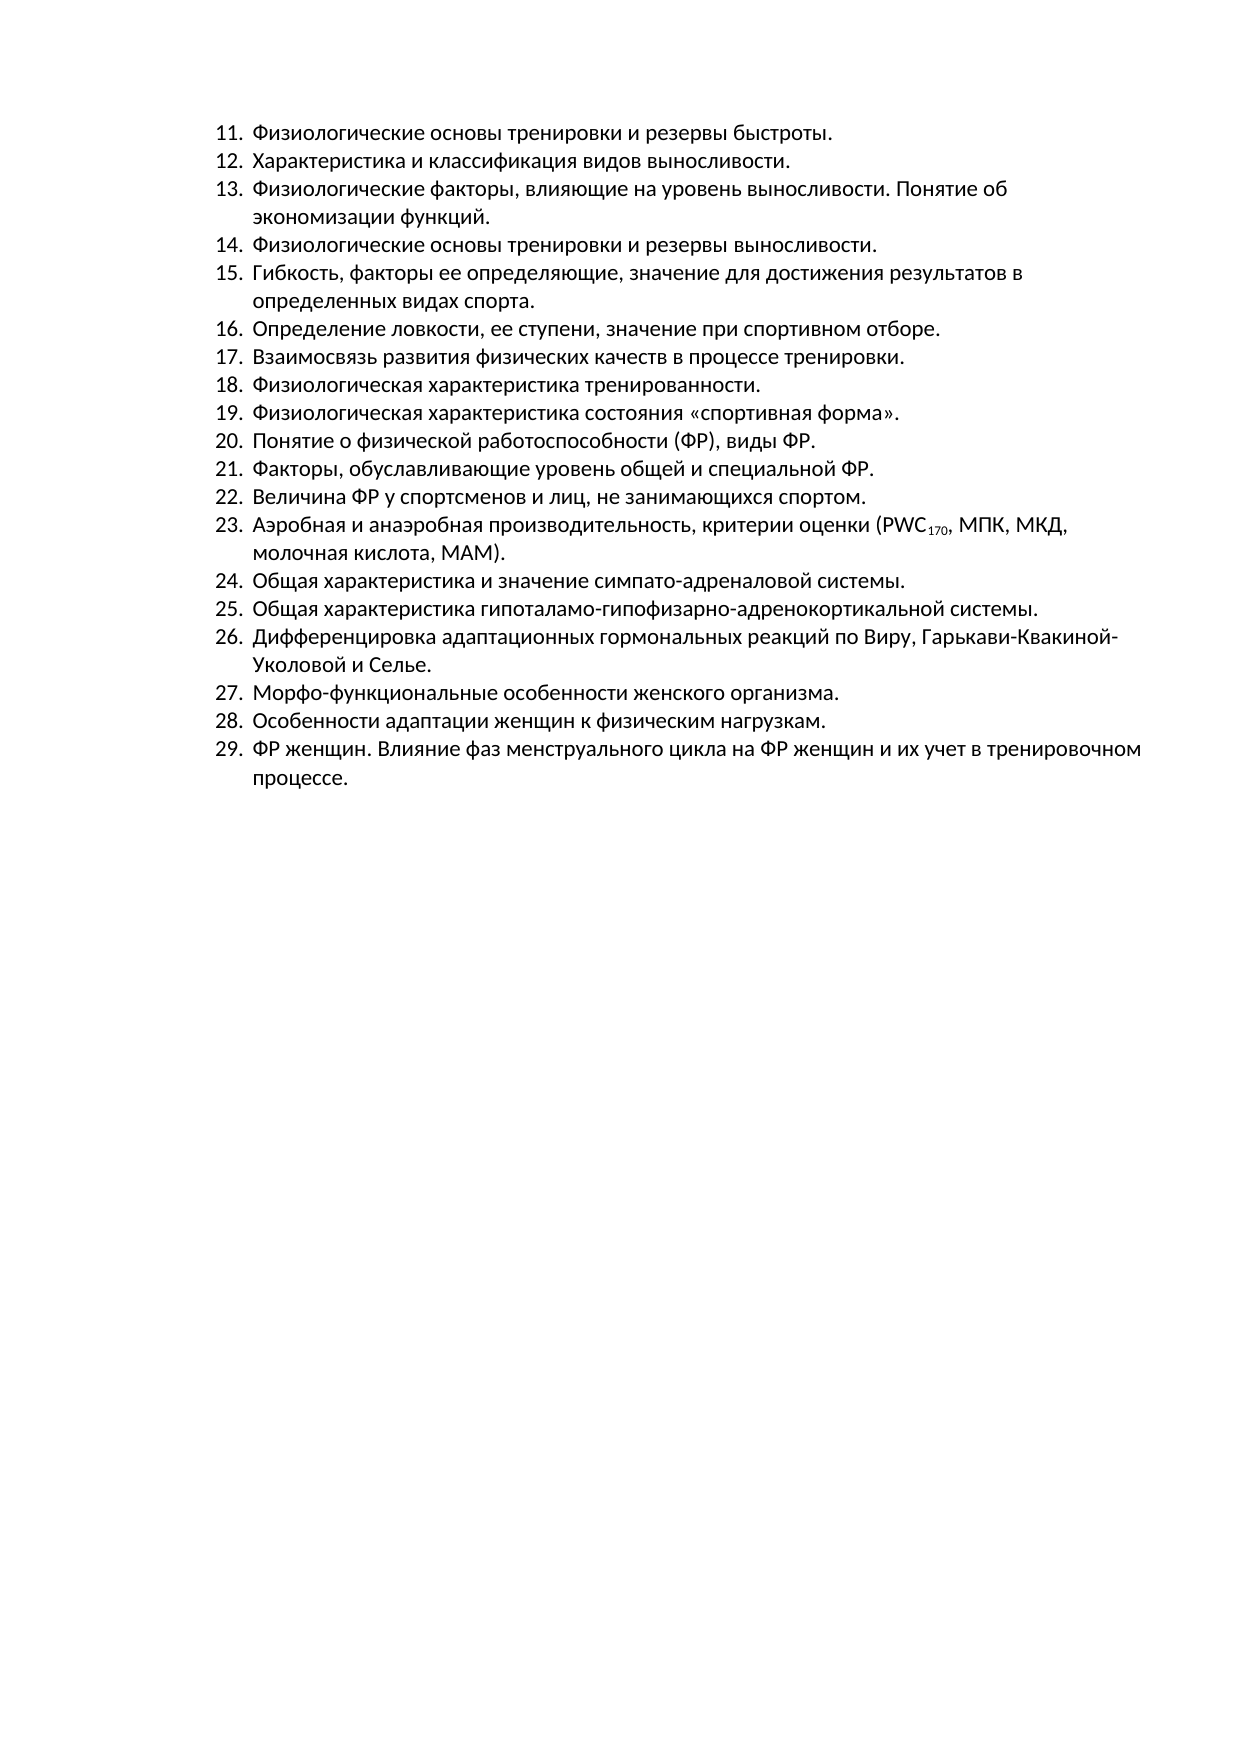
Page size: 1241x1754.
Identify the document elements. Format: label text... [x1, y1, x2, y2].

list Общая характеристика гипоталамо-гипофизарно-адренокортикальной системы. [215, 594, 1152, 622]
list Физиологическая характеристика тренированности. [215, 370, 1152, 398]
list Понятие о физической работоспособности (ФР), виды ФР. [215, 426, 1152, 454]
list Физиологические основы тренировки и резервы выносливости. [215, 230, 1152, 258]
list Физиологические факторы, влияющие на уровень выносливости. Понятие об экономизации функций. [215, 174, 1152, 230]
list Общая характеристика и значение симпато-адреналовой системы. [215, 566, 1152, 594]
list Физиологические основы тренировки и резервы быстроты. [215, 118, 1152, 146]
list Особенности адаптации женщин к физическим нагрузкам. [215, 707, 1152, 734]
list Аэробная и анаэробная производительность, критерии оценки (PWC170, МПК, МКД, молочная кислота, МАМ). [215, 510, 1152, 566]
list Определение ловкости, ее ступени, значение при спортивном отборе. [215, 314, 1152, 342]
list Физиологическая характеристика состояния «спортивная форма». [215, 398, 1152, 426]
list Характеристика и классификация видов выносливости. [215, 146, 1152, 174]
list ФР женщин. Влияние фаз менструального цикла на ФР женщин и их учет в тренировочном процессе. [215, 734, 1152, 791]
list Дифференцировка адаптационных гормональных реакций по Виру, Гарькави-Квакиной-Уколовой и Селье. [215, 622, 1152, 678]
list Морфо-функциональные особенности женского организма. [215, 678, 1152, 707]
list Гибкость, факторы ее определяющие, значение для достижения результатов в определенных видах спорта. [215, 258, 1152, 314]
list Факторы, обуславливающие уровень общей и специальной ФР. [215, 454, 1152, 482]
list Величина ФР у спортсменов и лиц, не занимающихся спортом. [215, 482, 1152, 510]
list Взаимосвязь развития физических качеств в процессе тренировки. [215, 342, 1152, 370]
